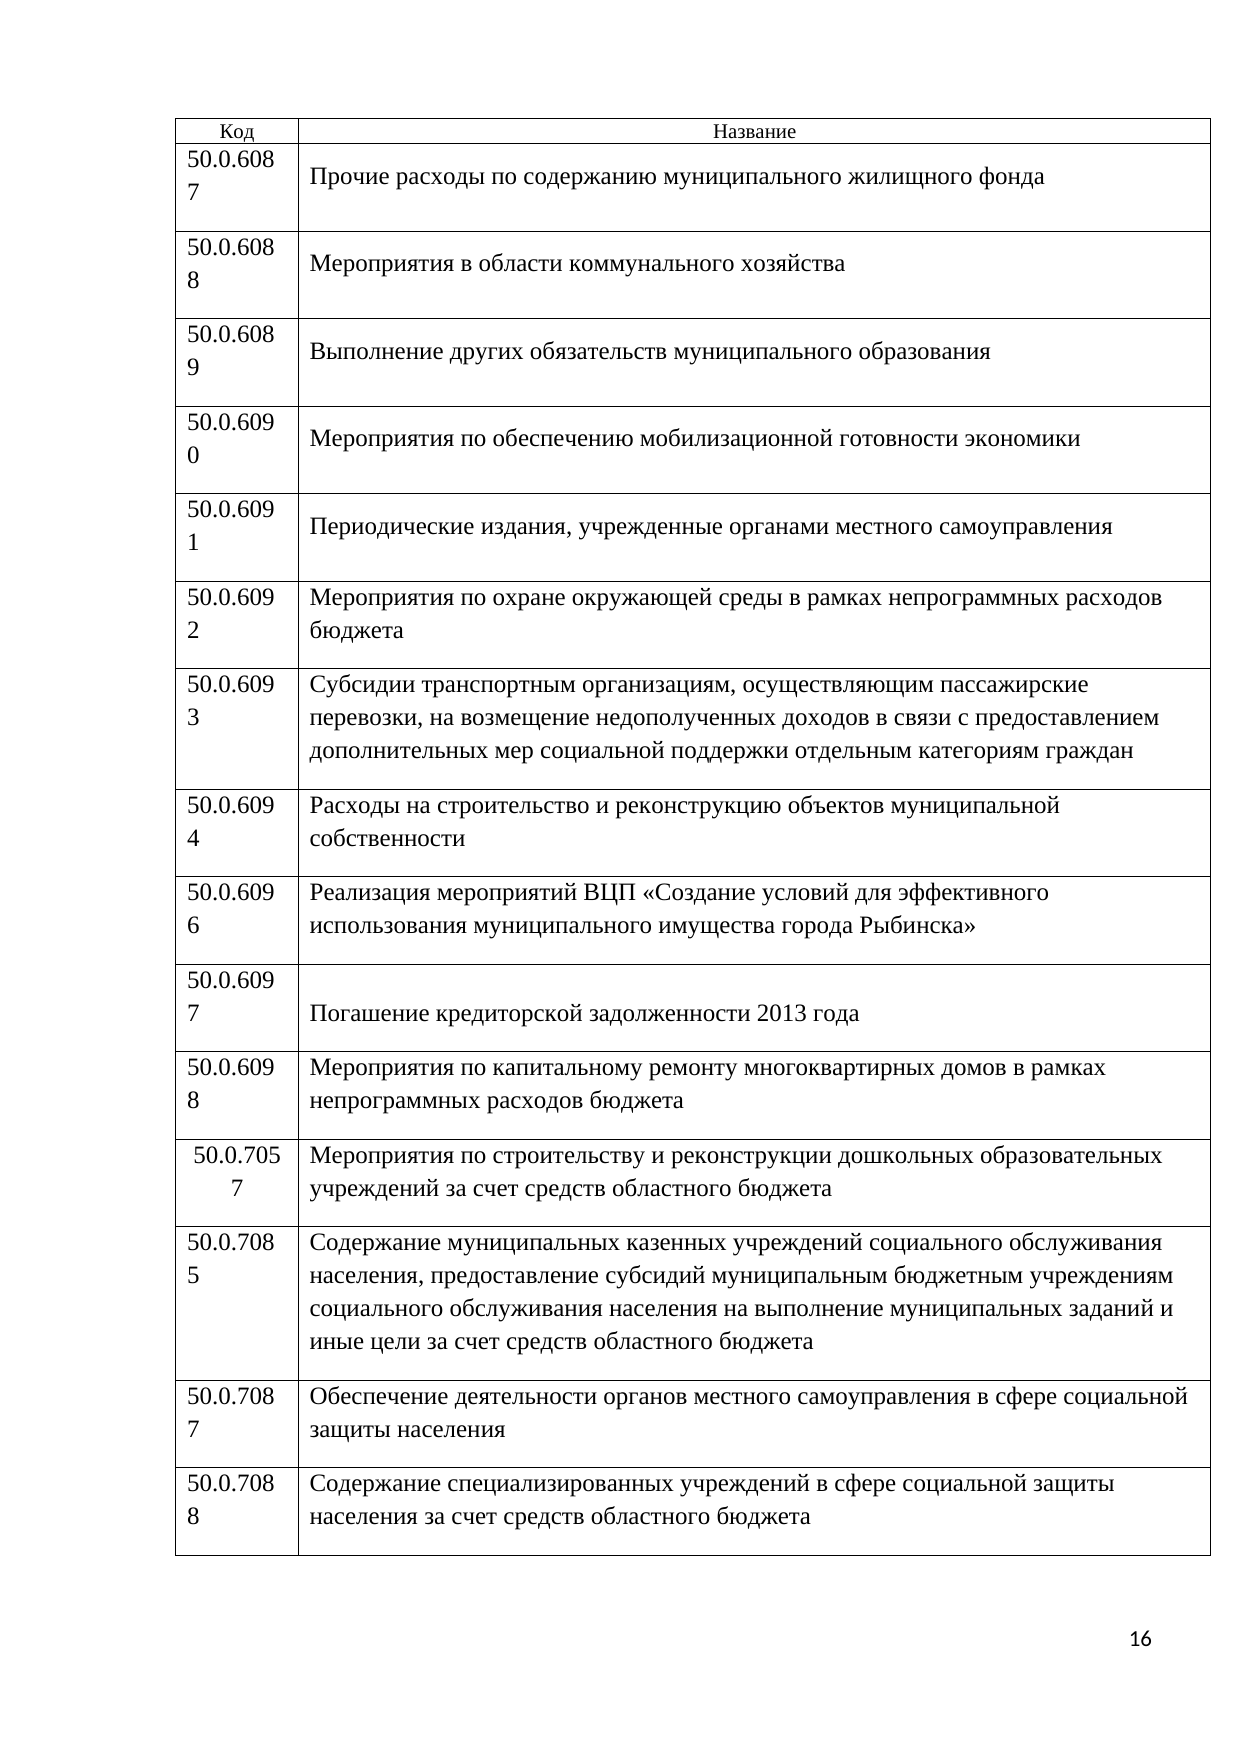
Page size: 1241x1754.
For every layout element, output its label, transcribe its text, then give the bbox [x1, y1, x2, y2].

table_cell 50.0.7085 [176, 1227, 298, 1380]
table_cell 50.0.6089 [176, 319, 298, 406]
table_cell Прочие расходы по содержанию муниципального жилищного фонда [299, 144, 1210, 231]
table_cell Мероприятия по капитальному ремонту многоквартирных домов в рамках непрограммных расходов бюджета [299, 1052, 1210, 1139]
table_cell 50.0.6090 [176, 407, 298, 493]
table_cell Реализация мероприятий ВЦП «Создание условий для эффективного использования муниципального имущества города Рыбинска» [299, 877, 1210, 964]
table_cell 50.0.6092 [176, 582, 298, 668]
table_cell Содержание муниципальных казенных учреждений социального обслуживания населения, предоставление субсидий муниципальным бюджетным учреждениям социального обслуживания населения на выполнение муниципальных заданий и иные цели за счет средств областного бюджета [299, 1227, 1210, 1380]
table_cell Обеспечение деятельности органов местного самоуправления в сфере социальной защиты населения [299, 1381, 1210, 1467]
table_cell Субсидии транспортным организациям, осуществляющим пассажирские перевозки, на возмещение недополученных доходов в связи с предоставлением дополнительных мер социальной поддержки отдельным категориям граждан [299, 669, 1210, 789]
table_header Название [299, 119, 1210, 143]
table_cell 50.0.7087 [176, 1381, 298, 1467]
table_cell Содержание специализированных учреждений в сфере социальной защиты населения за счет средств областного бюджета [299, 1468, 1210, 1555]
table_cell 50.0.6098 [176, 1052, 298, 1139]
table_cell Периодические издания, учрежденные органами местного самоуправления [299, 494, 1210, 581]
table_cell Расходы на строительство и реконструкцию объектов муниципальной собственности [299, 790, 1210, 876]
table_cell 50.0.6097 [176, 965, 298, 1051]
table_cell 50.0.7088 [176, 1468, 298, 1555]
table_cell Выполнение других обязательств муниципального образования [299, 319, 1210, 406]
table_cell 50.0.6088 [176, 232, 298, 318]
table_cell Мероприятия в области коммунального хозяйства [299, 232, 1210, 318]
table_cell Мероприятия по обеспечению мобилизационной готовности экономики [299, 407, 1210, 493]
table_cell Мероприятия по строительству и реконструкции дошкольных образовательных учреждений за счет средств областного бюджета [299, 1140, 1210, 1226]
table_cell 50.0.6096 [176, 877, 298, 964]
table_cell Погашение кредиторской задолженности 2013 года [299, 965, 1210, 1051]
table_cell Мероприятия по охране окружающей среды в рамках непрограммных расходов бюджета [299, 582, 1210, 668]
table_cell 50.0.6091 [176, 494, 298, 581]
table_cell 50.0.7057 [176, 1140, 298, 1226]
table_cell 50.0.6094 [176, 790, 298, 876]
table_cell 50.0.6087 [176, 144, 298, 231]
table_cell 50.0.6093 [176, 669, 298, 789]
table_header Код [176, 119, 298, 143]
